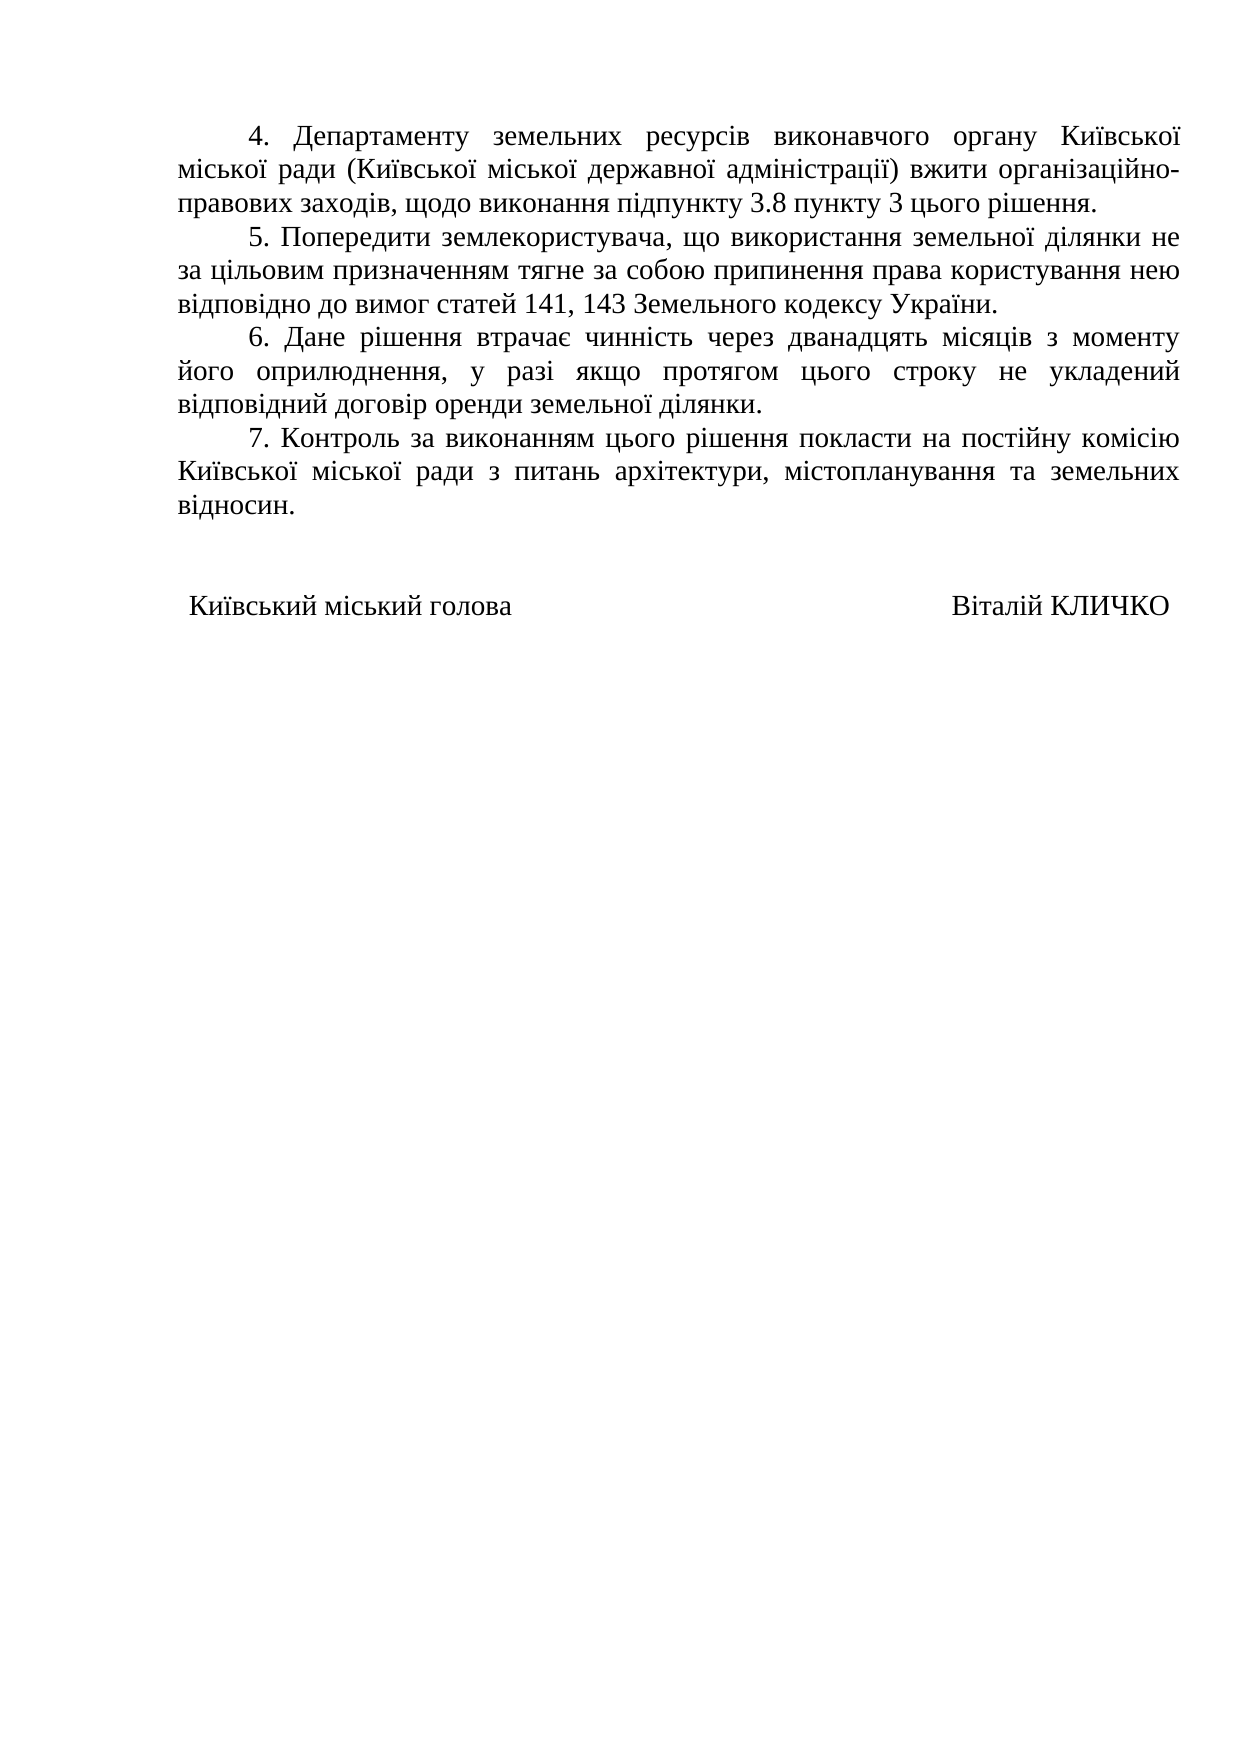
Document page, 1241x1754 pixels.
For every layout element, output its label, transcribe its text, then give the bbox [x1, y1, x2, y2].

text 6. Дане рішення втрачає чинність через дванадцять місяців з моменту його оприлюднення, у разі якщо протягом цього строку не укладений відповідний договір оренди земельної ділянки. [177, 319, 1181, 420]
text 5. Попередити землекористувача, що використання земельної ділянки не за цільовим призначенням тягне за собою припинення права користування нею відповідно до вимог статей 141, 143 Земельного кодексу України. [177, 219, 1181, 319]
text 7. Контроль за виконанням цього рішення покласти на постійну комісію Київської міської ради з питань архітектури, містопланування та земельних відносин. [177, 420, 1181, 521]
table_header Київський міський голова [177, 588, 679, 621]
table_header Віталій КЛИЧКО [679, 588, 1181, 621]
text 4. Департаменту земельних ресурсів виконавчого органу Київської міської ради (Київської міської державної адміністрації) вжити організаційно-правових заходів, щодо виконання підпункту 3.8 пункту 3 цього рішення. [177, 118, 1181, 219]
